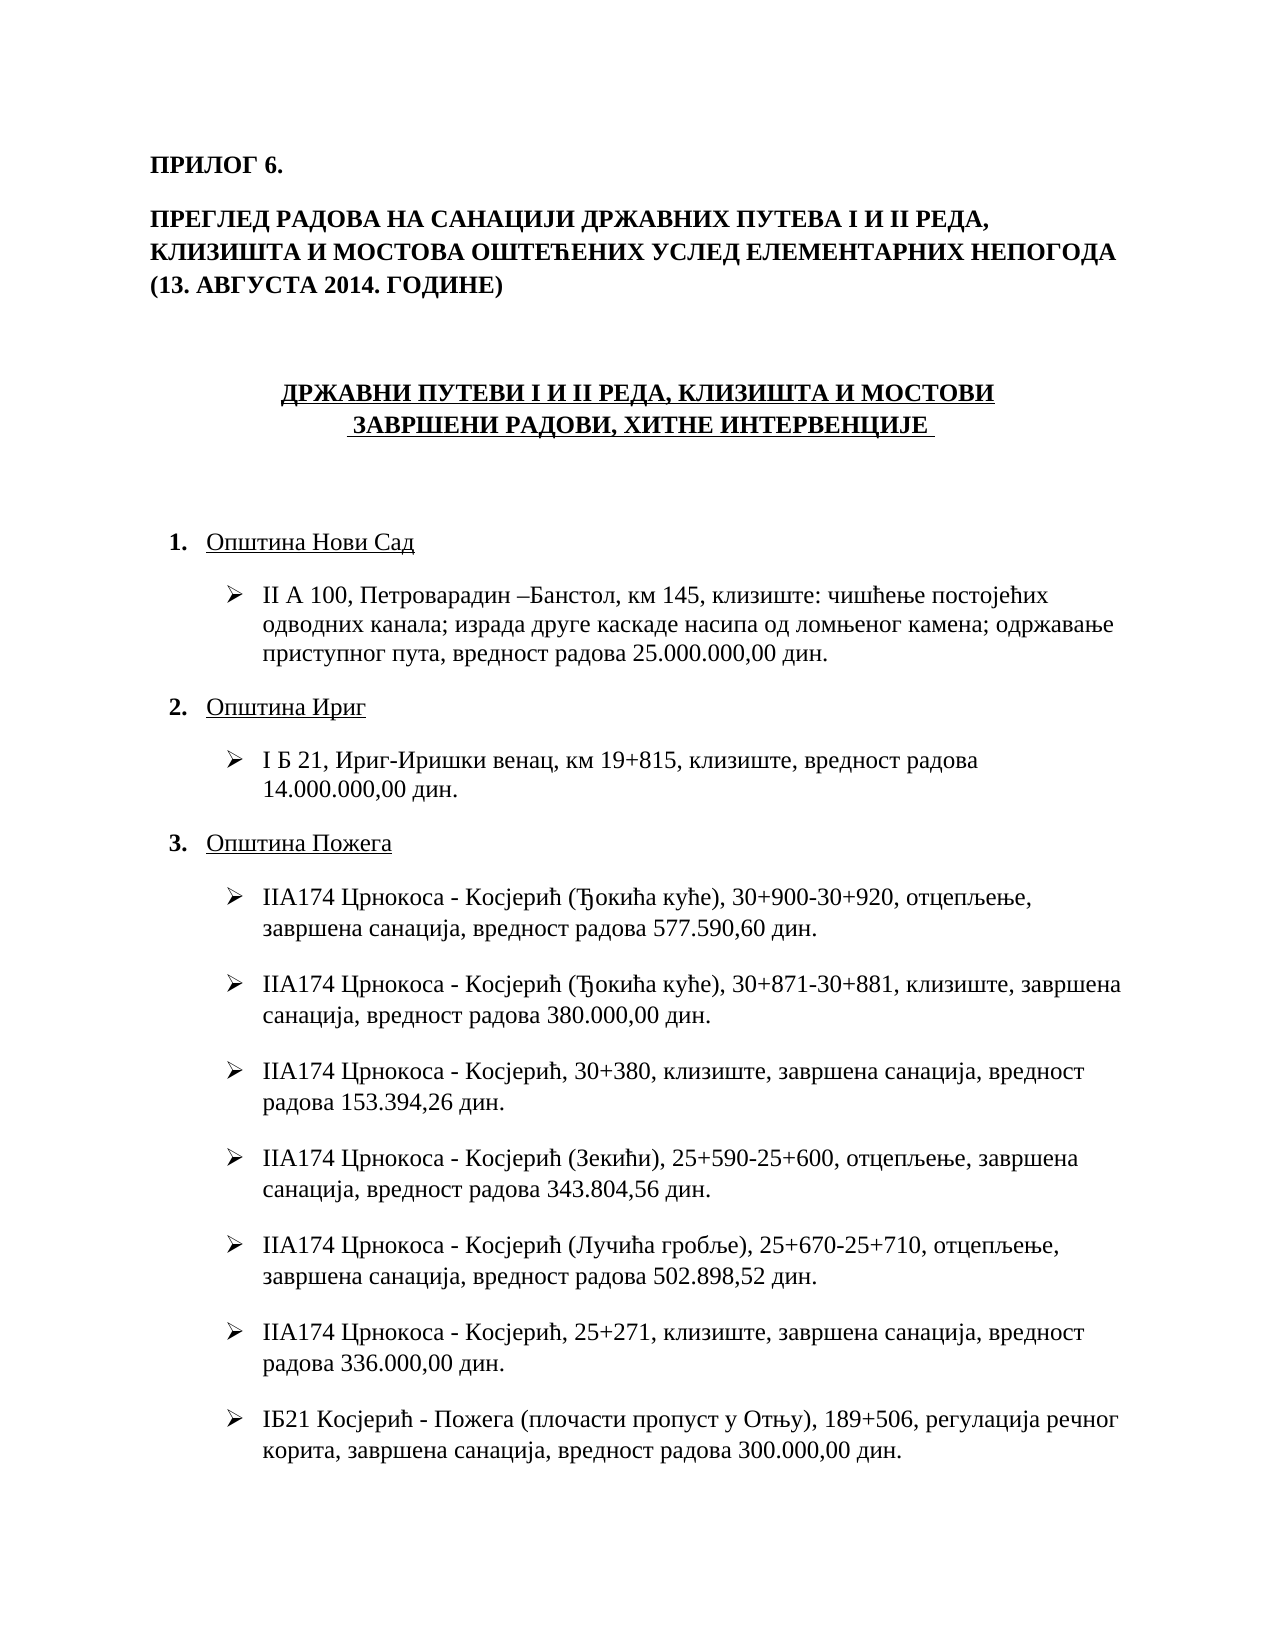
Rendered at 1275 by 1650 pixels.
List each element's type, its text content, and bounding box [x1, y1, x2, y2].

text ДРЖАВНИ ПУТЕВИ I И II РЕДА, КЛИЗИШТА И МОСТОВИ ЗАВРШЕНИ РАДОВИ, ХИТНЕ ИНТЕРВЕНЦИЈЕ [150, 378, 1125, 439]
list II A 100, Петроварадин –Банстол, км 145, клизиште: чишћење постојећих одводних канала; израда друге каскаде насипа од ломњеног камена; одржавање приступног пута, вредност радова 25.000.000,00 дин. [225, 580, 1125, 667]
list IIA174 Црнокоса - Косјерић (Ђокића куће), 30+900-30+920, отцепљење, завршена санација, вредност радова 577.590,60 дин. [225, 882, 1125, 941]
list IБ21 Косјерић - Пожега (плочасти пропуст у Отњу), 189+506, регулација речног корита, завршена санација, вредност радова 300.000,00 дин. [225, 1404, 1125, 1464]
text ПРЕГЛЕД РАДОВА НА САНАЦИЈИ ДРЖАВНИХ ПУТЕВА I И II РЕДА, КЛИЗИШТА И МОСТОВА ОШТЕЋЕНИХ УСЛЕД ЕЛЕМЕНТАРНИХ НЕПОГОДА (13. августа 2014. године) [150, 204, 1125, 299]
list Општина Пожега [169, 828, 1125, 857]
list Општина Ириг [169, 692, 1125, 720]
list IIA174 Црнокоса - Косјерић (Зекићи), 25+590-25+600, отцепљење, завршена санација, вредност радова 343.804,56 дин. [225, 1143, 1125, 1203]
text ПРИЛОГ 6. [150, 150, 1125, 179]
list IIA174 Црнокоса - Косјерић (Лучића гробље), 25+670-25+710, отцепљење, завршена санација, вредност радова 502.898,52 дин. [225, 1230, 1125, 1290]
list IIA174 Црнокоса - Косјерић, 30+380, клизиште, завршена санација, вредност радова 153.394,26 дин. [225, 1056, 1125, 1116]
list IIA174 Црнокоса - Косјерић, 25+271, клизиште, завршена санација, вредност радова 336.000,00 дин. [225, 1317, 1125, 1377]
list Општина Нови Сад [169, 527, 1125, 555]
list I Б 21, Ириг-Иришки венац, км 19+815, клизиште, вредност радова 14.000.000,00 дин. [225, 745, 1125, 803]
list IIA174 Црнокоса - Косјерић (Ђокића куће), 30+871-30+881, клизиште, завршена санација, вредност радова 380.000,00 дин. [225, 969, 1125, 1028]
